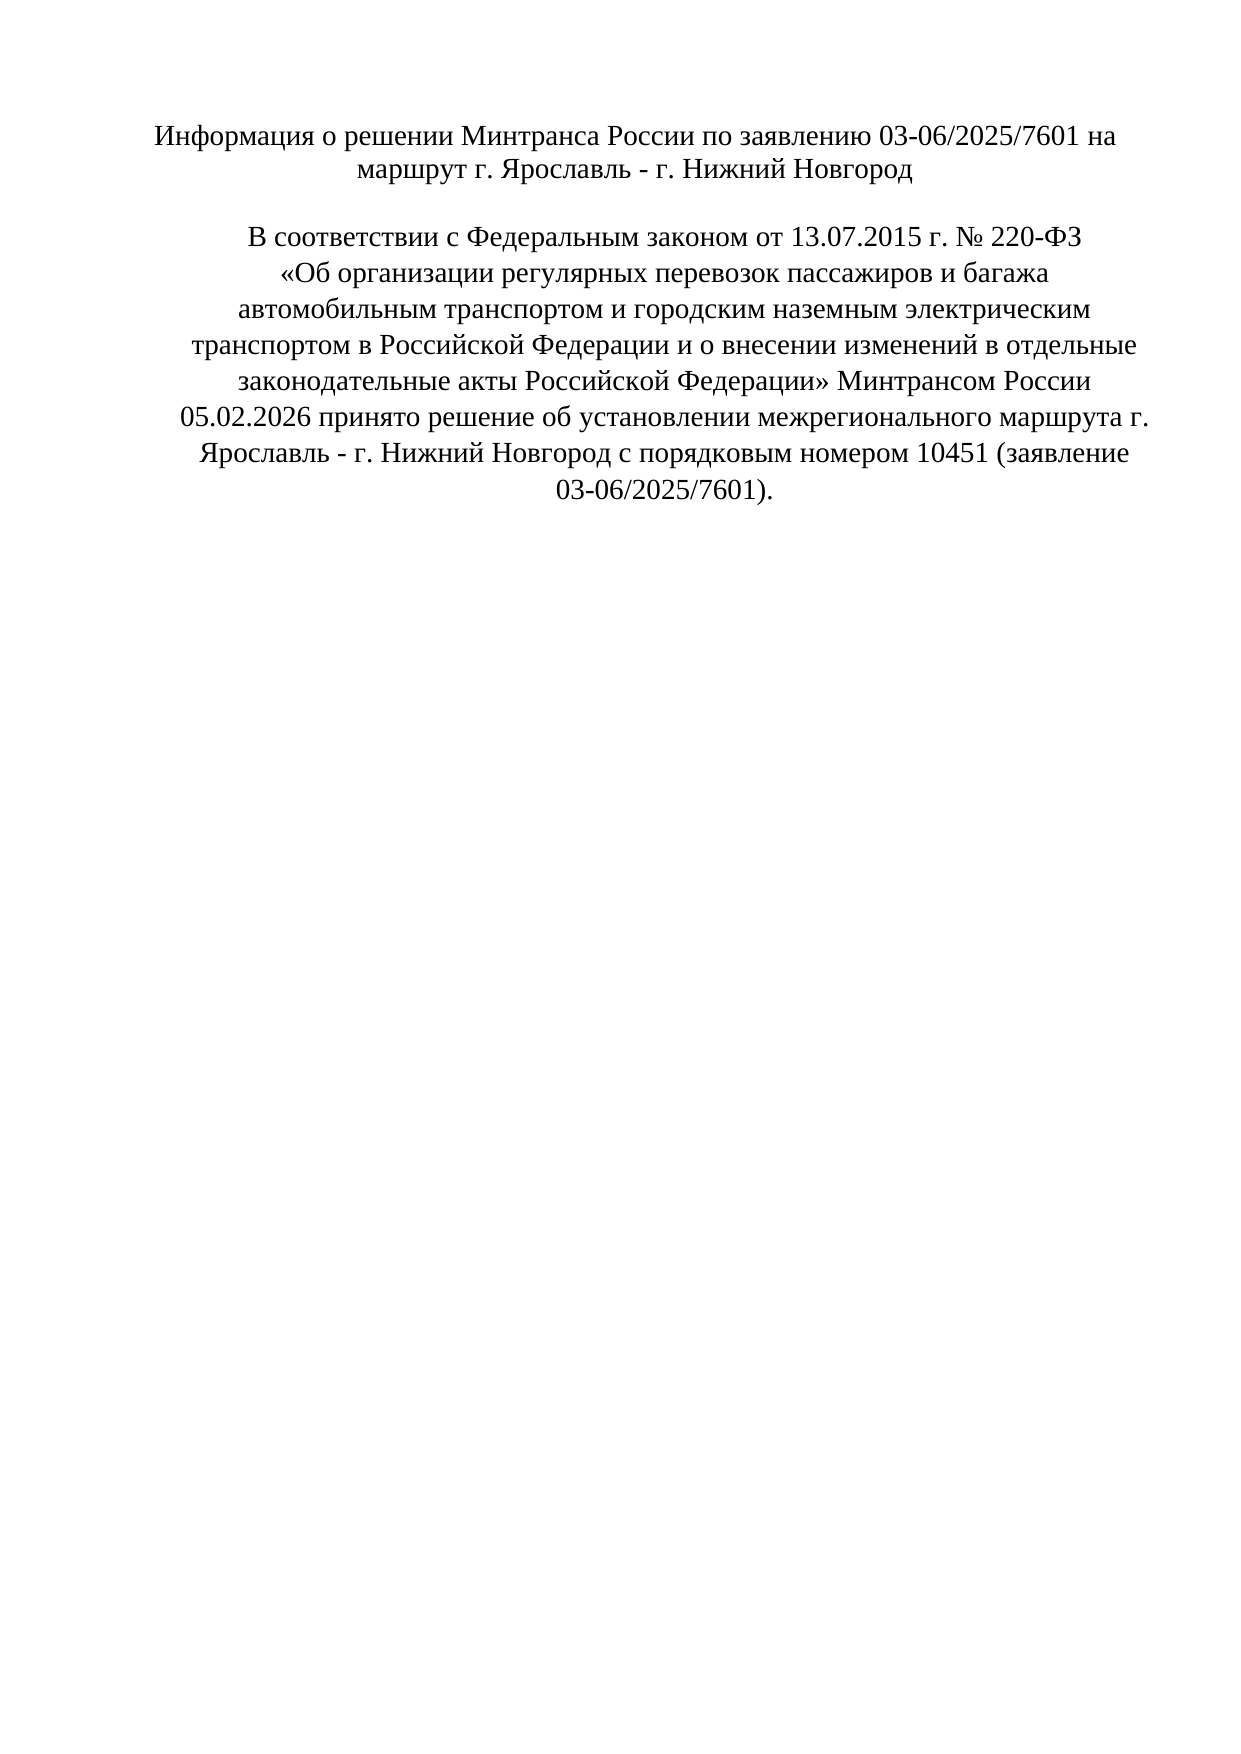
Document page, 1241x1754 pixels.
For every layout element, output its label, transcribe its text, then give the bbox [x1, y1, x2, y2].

text Информация о решении Минтранса России по заявлению 03-06/2025/7601 на маршрут г. Ярославль - г. Нижний Новгород [118, 118, 1152, 185]
text В соответствии с Федеральным законом от 13.07.2015 г. № 220-ФЗ «Об организации регулярных перевозок пассажиров и багажа автомобильным транспортом и городским наземным электрическим транспортом в Российской Федерации и о внесении изменений в отдельные законодательные акты Российской Федерации» Минтрансом России 05.02.2026 принято решение об установлении межрегионального маршрута г. Ярославль - г. Нижний Новгород с порядковым номером 10451 (заявление 03-06/2025/7601). [177, 219, 1152, 505]
